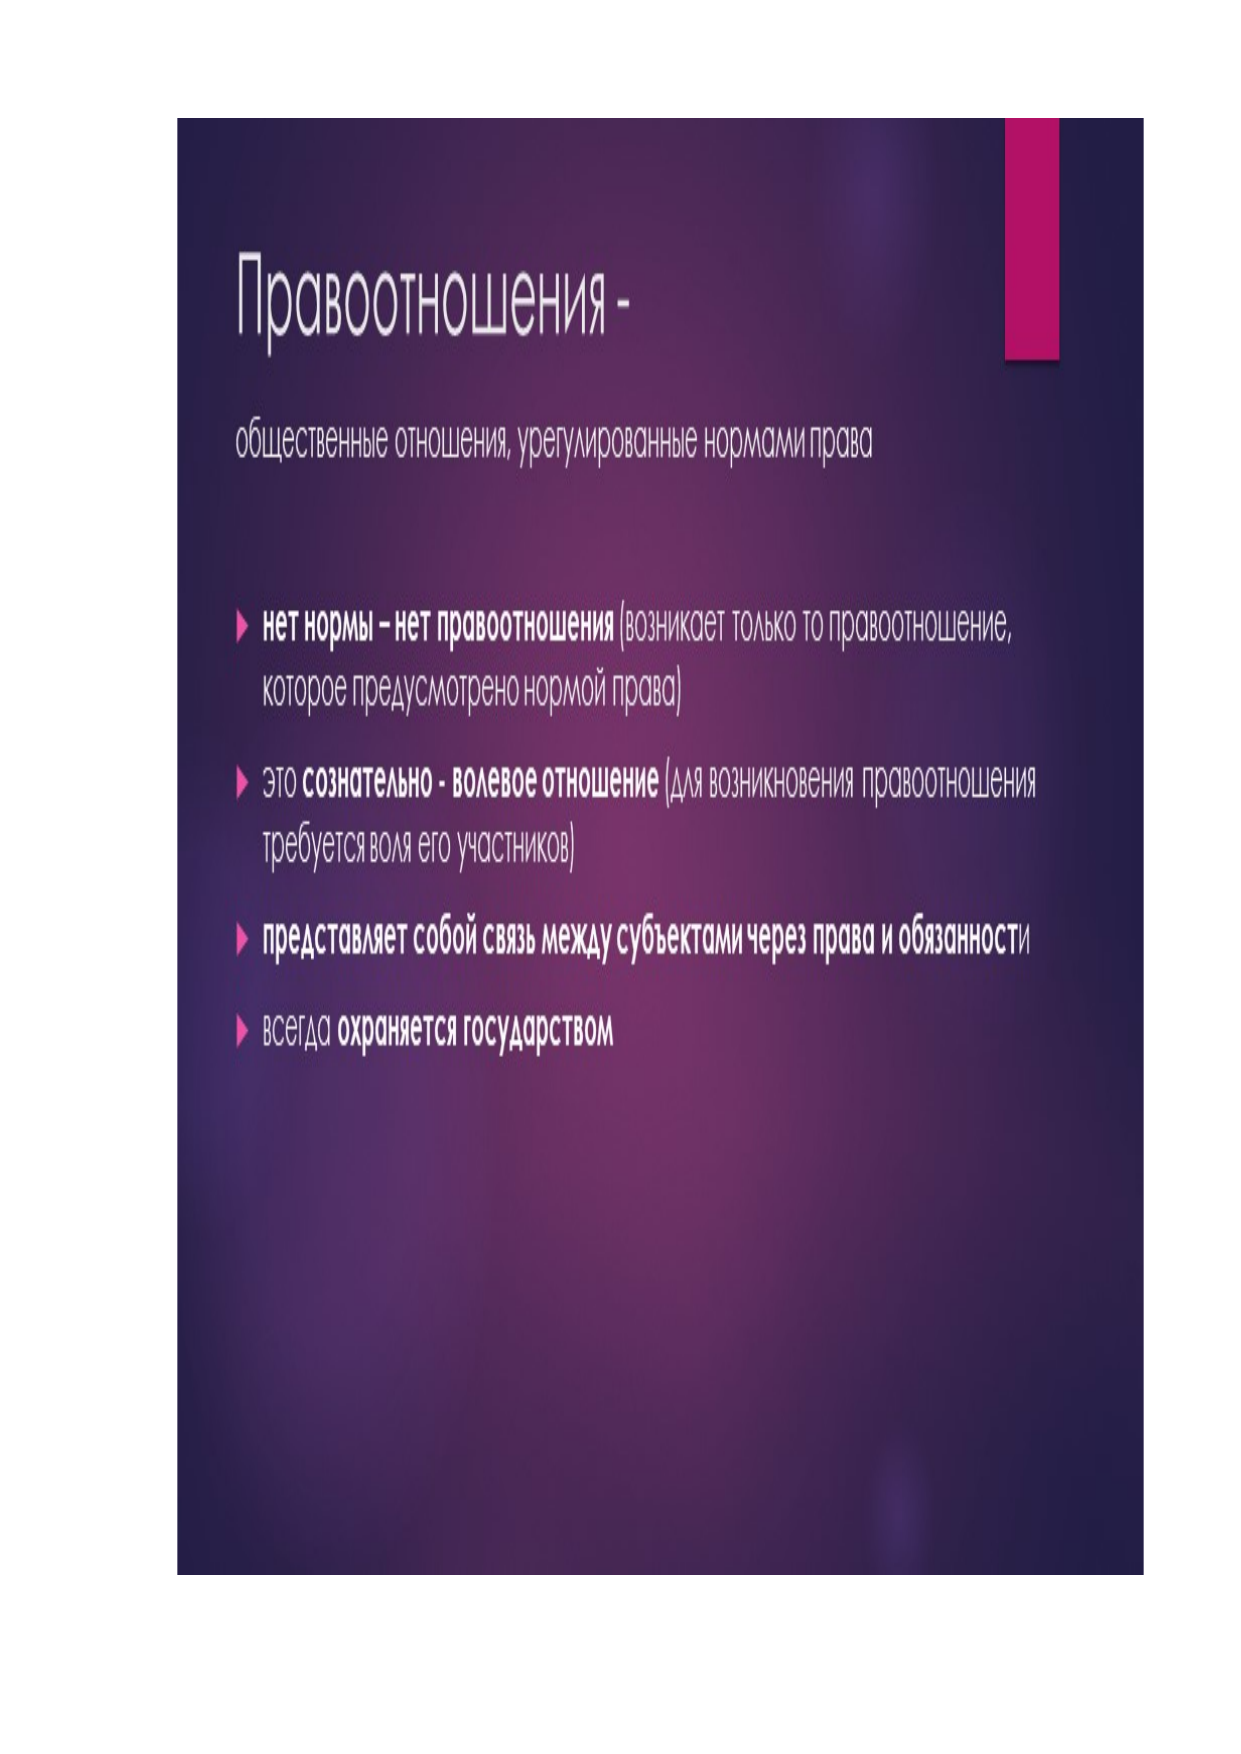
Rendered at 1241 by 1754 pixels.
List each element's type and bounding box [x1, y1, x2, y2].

picture [177, 118, 1144, 1575]
